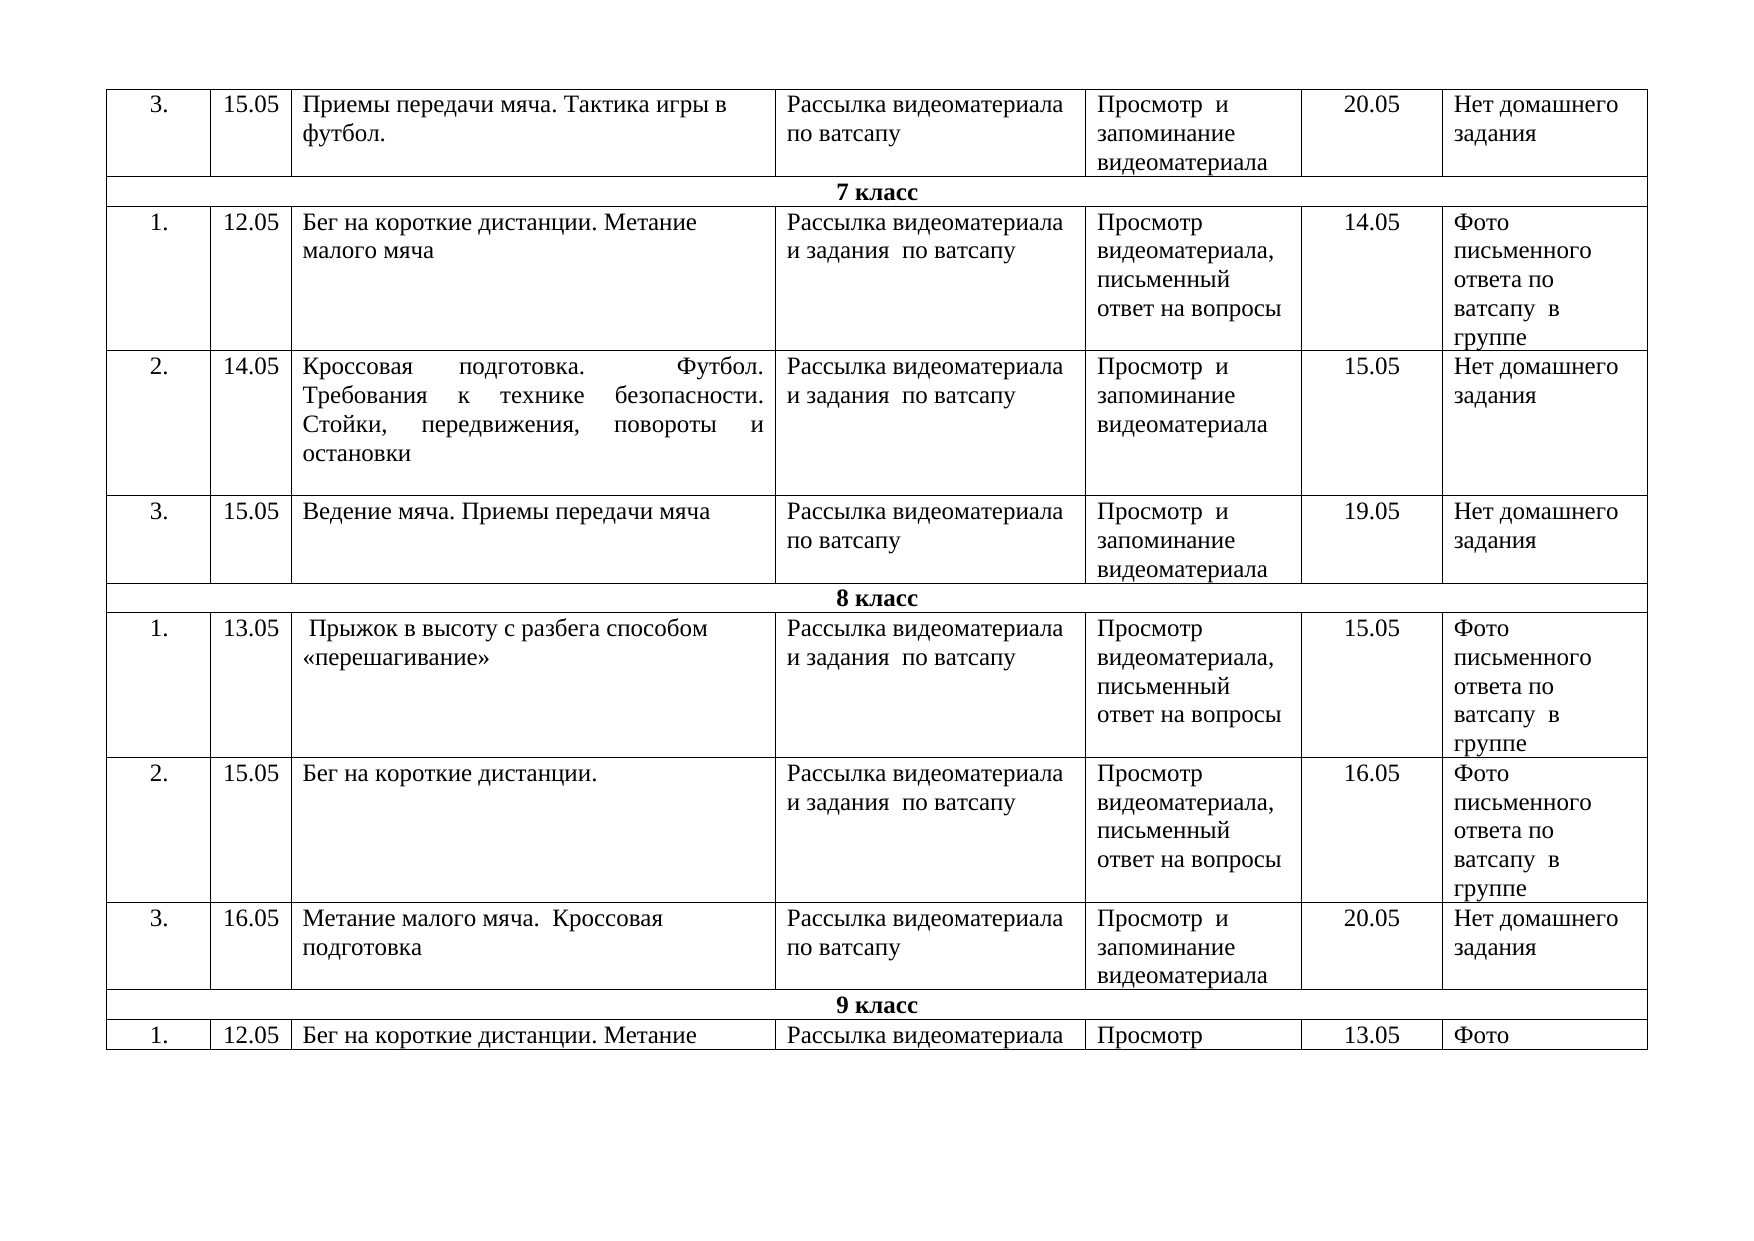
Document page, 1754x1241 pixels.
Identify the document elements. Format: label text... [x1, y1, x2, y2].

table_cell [1443, 1020, 1647, 1049]
table_cell Бег на короткие дистанции. [292, 758, 775, 902]
table_cell 9 класс [107, 990, 1647, 1019]
table_cell Нет домашнего задания [1443, 903, 1647, 989]
table_cell Фото письменного ответа по ватсапу в группе [1443, 758, 1647, 902]
table_cell Просмотр и запоминание видеоматериала [1086, 496, 1301, 582]
table_cell 3. [107, 496, 210, 582]
table_cell Рассылка видеоматериала по ватсапу [776, 90, 1085, 176]
table_cell 20.05 [1302, 90, 1442, 176]
table_cell Фото письменного ответа по ватсапу в группе [1443, 207, 1647, 350]
table_cell 12.05 [211, 1020, 291, 1049]
table_cell Нет домашнего задания [1443, 496, 1647, 582]
table_cell Рассылка видеоматериала и задания по ватсапу [776, 613, 1085, 757]
table_cell Просмотр видеоматериала, письменный ответ на вопросы [1086, 207, 1301, 350]
table_cell 8 класс [107, 584, 1647, 612]
table_cell Кроссовая подготовка. Футбол. Требования к технике безопасности. Стойки, передвижения, повороты и остановки [292, 351, 775, 495]
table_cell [292, 1020, 775, 1049]
table_cell Фото письменного ответа по ватсапу в группе [1443, 613, 1647, 757]
table_cell Просмотр и запоминание видеоматериала [1086, 903, 1301, 989]
table_cell 15.05 [1302, 613, 1442, 757]
table_cell 20.05 [1302, 903, 1442, 989]
table_cell 15.05 [211, 496, 291, 582]
table_cell Просмотр видеоматериала, письменный ответ на вопросы [1086, 613, 1301, 757]
table_cell Рассылка видеоматериала по ватсапу [776, 903, 1085, 989]
table_cell Метание малого мяча. Кроссовая подготовка [292, 903, 775, 989]
table_cell Просмотр и запоминание видеоматериала [1086, 351, 1301, 495]
table_cell 7 класс [107, 177, 1647, 206]
table_cell 13.05 [1302, 1020, 1442, 1049]
table_cell 16.05 [1302, 758, 1442, 902]
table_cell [776, 1020, 1085, 1049]
table_cell Рассылка видеоматериала и задания по ватсапу [776, 207, 1085, 350]
table_cell Просмотр и запоминание видеоматериала [1086, 90, 1301, 176]
table_cell 15.05 [211, 90, 291, 176]
table_cell 1. [107, 613, 210, 757]
table_cell 3. [107, 903, 210, 989]
table_cell 3. [107, 90, 210, 176]
table_cell Нет домашнего задания [1443, 351, 1647, 495]
table_cell 14.05 [1302, 207, 1442, 350]
table_cell Приемы передачи мяча. Тактика игры в футбол. [292, 90, 775, 176]
table_cell 14.05 [211, 351, 291, 495]
table_cell Ведение мяча. Приемы передачи мяча [292, 496, 775, 582]
table_cell Рассылка видеоматериала и задания по ватсапу [776, 758, 1085, 902]
table_cell Прыжок в высоту с разбега способом «перешагивание» [292, 613, 775, 757]
table_cell 2. [107, 351, 210, 495]
table_cell 1. [107, 207, 210, 350]
table_cell 16.05 [211, 903, 291, 989]
table_cell 19.05 [1302, 496, 1442, 582]
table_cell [1086, 1020, 1301, 1049]
table_cell Нет домашнего задания [1443, 90, 1647, 176]
table_cell Бег на короткие дистанции. Метание малого мяча [292, 207, 775, 350]
table_cell 13.05 [211, 613, 291, 757]
table_cell 1. [107, 1020, 210, 1049]
table_cell 2. [107, 758, 210, 902]
table_cell 15.05 [211, 758, 291, 902]
table_cell 15.05 [1302, 351, 1442, 495]
table_cell Просмотр видеоматериала, письменный ответ на вопросы [1086, 758, 1301, 902]
table_cell Рассылка видеоматериала и задания по ватсапу [776, 351, 1085, 495]
table_cell Рассылка видеоматериала по ватсапу [776, 496, 1085, 582]
table_cell 12.05 [211, 207, 291, 350]
